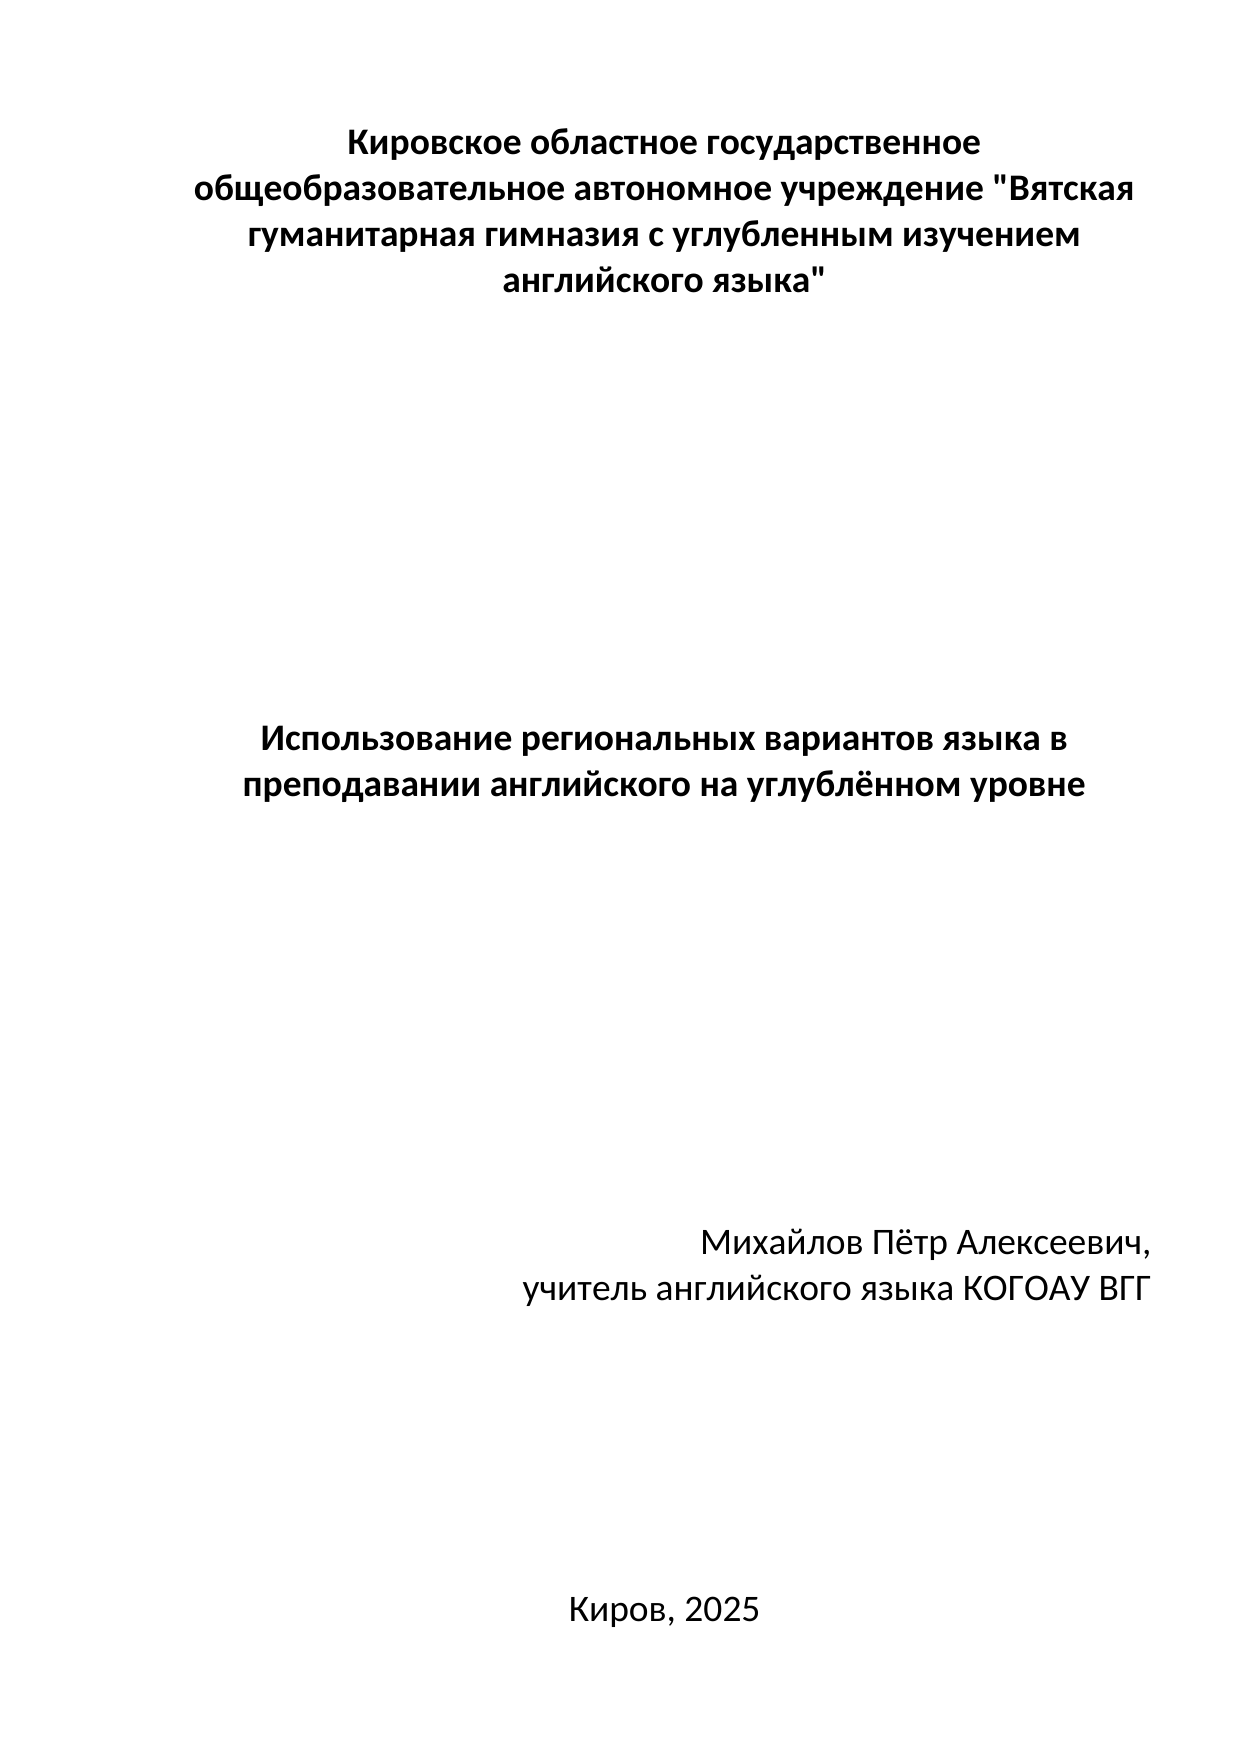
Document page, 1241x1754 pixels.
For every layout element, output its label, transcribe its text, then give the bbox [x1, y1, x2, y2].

text Использование региональных вариантов языка в преподавании английского на углублённом уровне [177, 714, 1152, 806]
text Киров, 2025 [177, 1585, 1152, 1631]
text Михайлов Пётр Алексеевич, [177, 1218, 1152, 1264]
text Кировское областное государственное общеобразовательное автономное учреждение "Вятская гуманитарная гимназия с углубленным изучением английского языка" [177, 118, 1152, 301]
text учитель английского языка КОГОАУ ВГГ [177, 1264, 1152, 1310]
